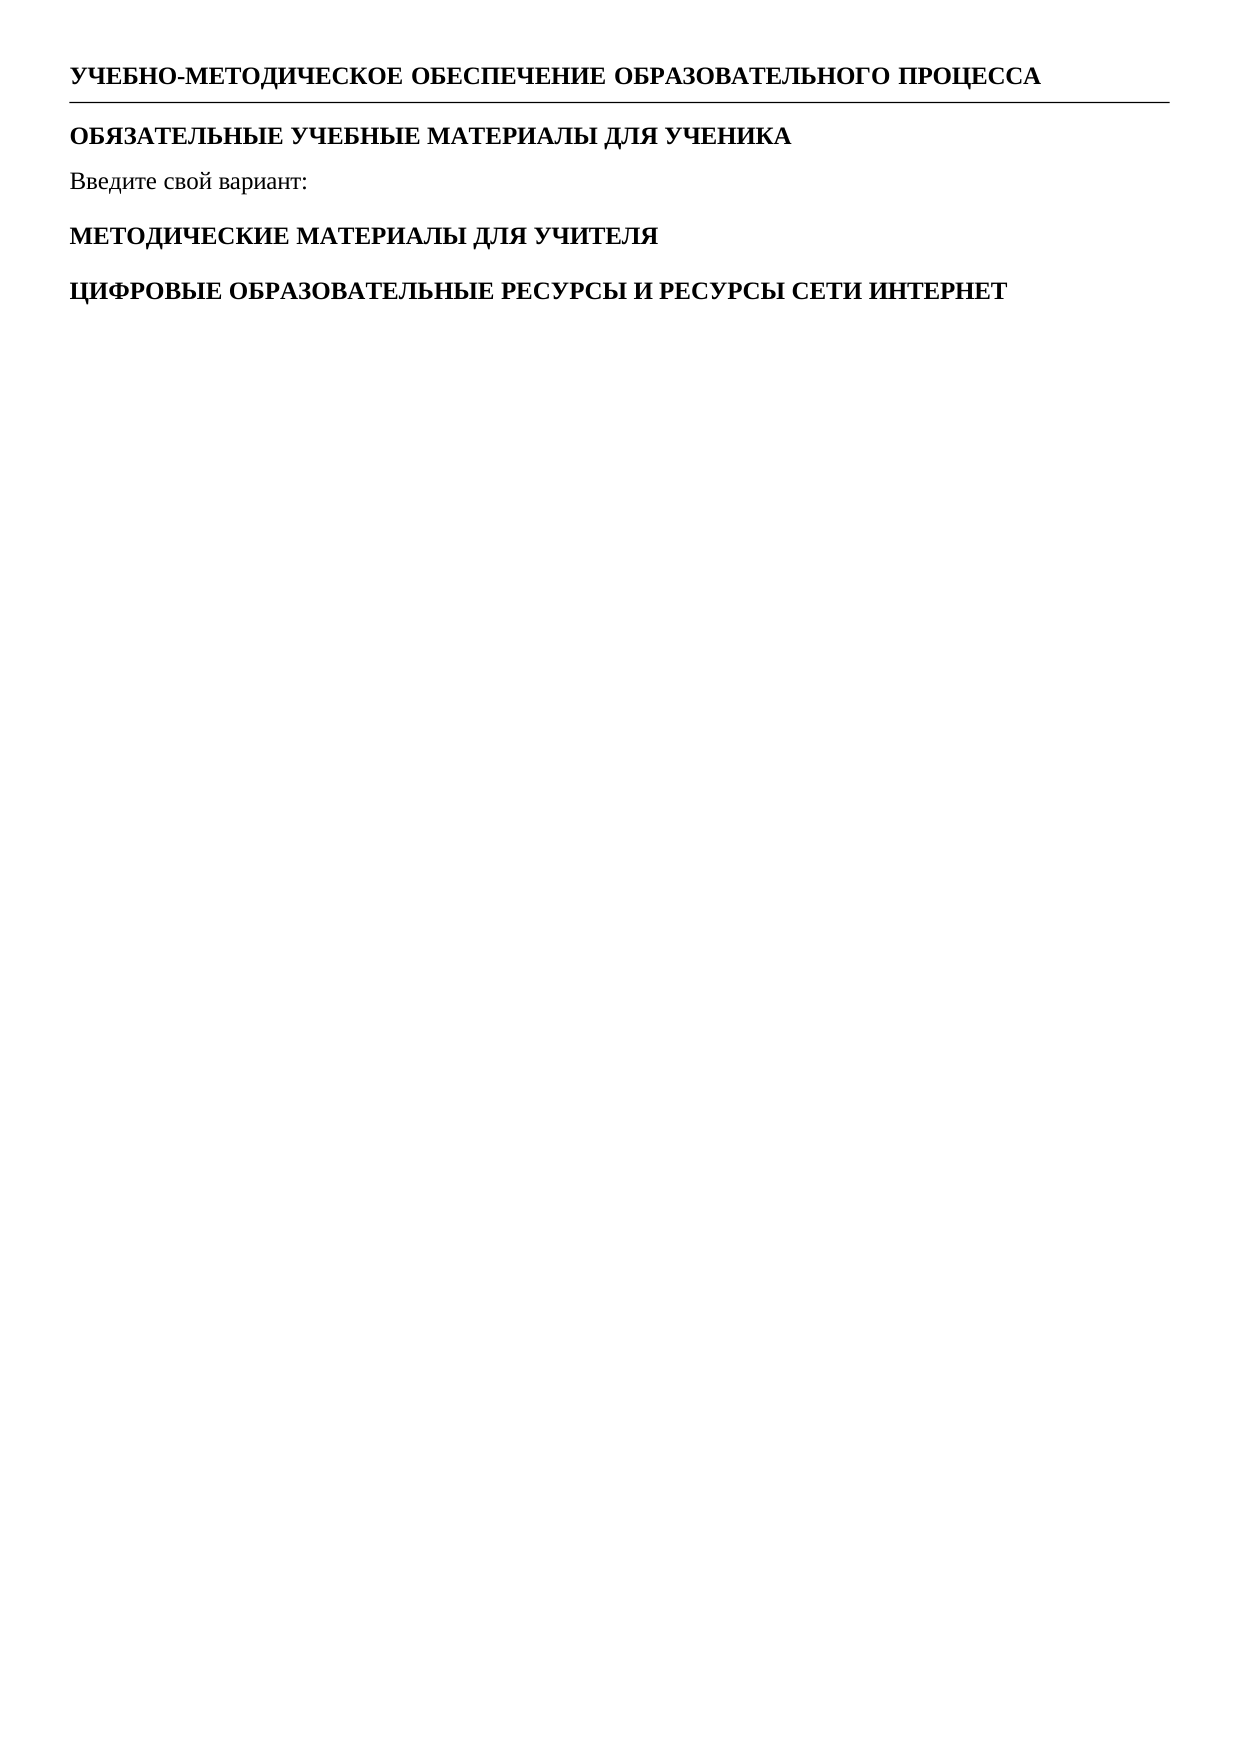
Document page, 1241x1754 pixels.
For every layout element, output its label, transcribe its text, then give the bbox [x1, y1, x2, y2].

text Введите свой вариант: [69, 166, 1182, 195]
text ОБЯЗАТЕЛЬНЫЕ УЧЕБНЫЕ МАТЕРИАЛЫ ДЛЯ УЧЕНИКА [69, 121, 1182, 150]
text ЦИФРОВЫЕ ОБРАЗОВАТЕЛЬНЫЕ РЕСУРСЫ И РЕСУРСЫ СЕТИ ИНТЕРНЕТ [69, 276, 1182, 305]
text МЕТОДИЧЕСКИЕ МАТЕРИАЛЫ ДЛЯ УЧИТЕЛЯ [69, 221, 1182, 250]
text УЧЕБНО-МЕТОДИЧЕСКОЕ ОБЕСПЕЧЕНИЕ ОБРАЗОВАТЕЛЬНОГО ПРОЦЕССА [69, 61, 1182, 90]
